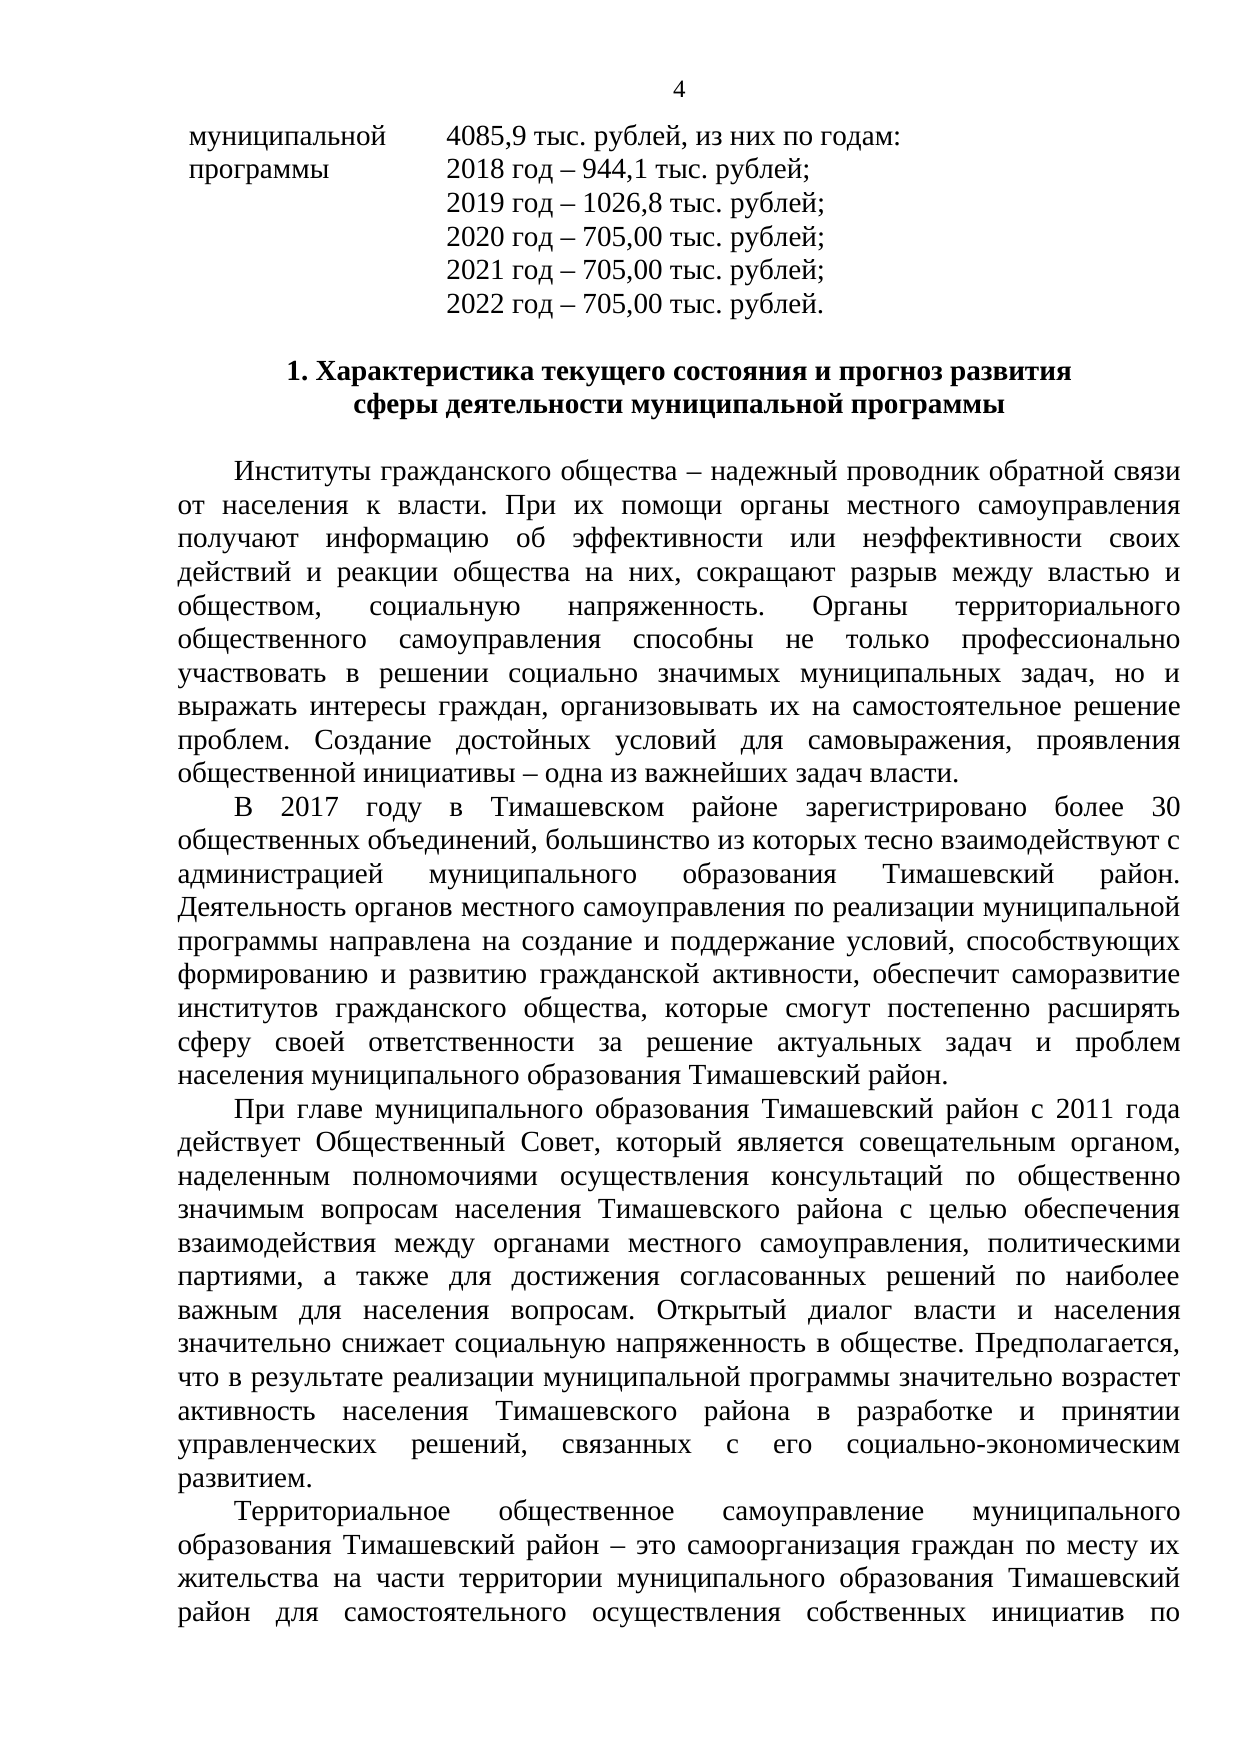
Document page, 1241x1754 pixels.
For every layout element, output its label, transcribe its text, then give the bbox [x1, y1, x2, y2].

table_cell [435, 118, 1184, 353]
text сферы деятельности муниципальной программы [177, 386, 1181, 420]
text Институты гражданского общества – надежный проводник обратной связи от населения к власти. При их помощи органы местного самоуправления получают информацию об эффективности или неэффективности своих действий и реакции общества на них, сокращают разрыв между властью и обществом, социальную напряженность. Органы территориального общественного самоуправления способны не только профессионально участвовать в решении социально значимых муниципальных задач, но и выражать интересы граждан, организовывать их на самостоятельное решение проблем. Создание достойных условий для самовыражения, проявления общественной инициативы – одна из важнейших задач власти. [177, 453, 1181, 789]
text При главе муниципального образования Тимашевский район с 2011 года действует Общественный Совет, который является совещательным органом, наделенным полномочиями осуществления консультаций по общественно значимым вопросам населения Тимашевского района с целью обеспечения взаимодействия между органами местного самоуправления, политическими партиями, а также для достижения согласованных решений по наиболее важным для населения вопросам. Открытый диалог власти и населения значительно снижает социальную напряженность в обществе. Предполагается, что в результате реализации муниципальной программы значительно возрастет активность населения Тимашевского района в разработке и принятии управленческих решений, связанных с его социально-экономическим развитием. [177, 1091, 1181, 1493]
text В 2017 году в Тимашевском районе зарегистрировано более 30 общественных объединений, большинство из которых тесно взаимодействуют с администрацией муниципального образования Тимашевский район. Деятельность органов местного самоуправления по реализации муниципальной программы направлена на создание и поддержание условий, способствующих формированию и развитию гражданской активности, обеспечит саморазвитие институтов гражданского общества, которые смогут постепенно расширять сферу своей ответственности за решение актуальных задач и проблем населения муниципального образования Тимашевский район. [177, 789, 1181, 1091]
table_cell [177, 118, 435, 353]
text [177, 1493, 1181, 1627]
text 1. Характеристика текущего состояния и прогноз развития [177, 353, 1181, 386]
